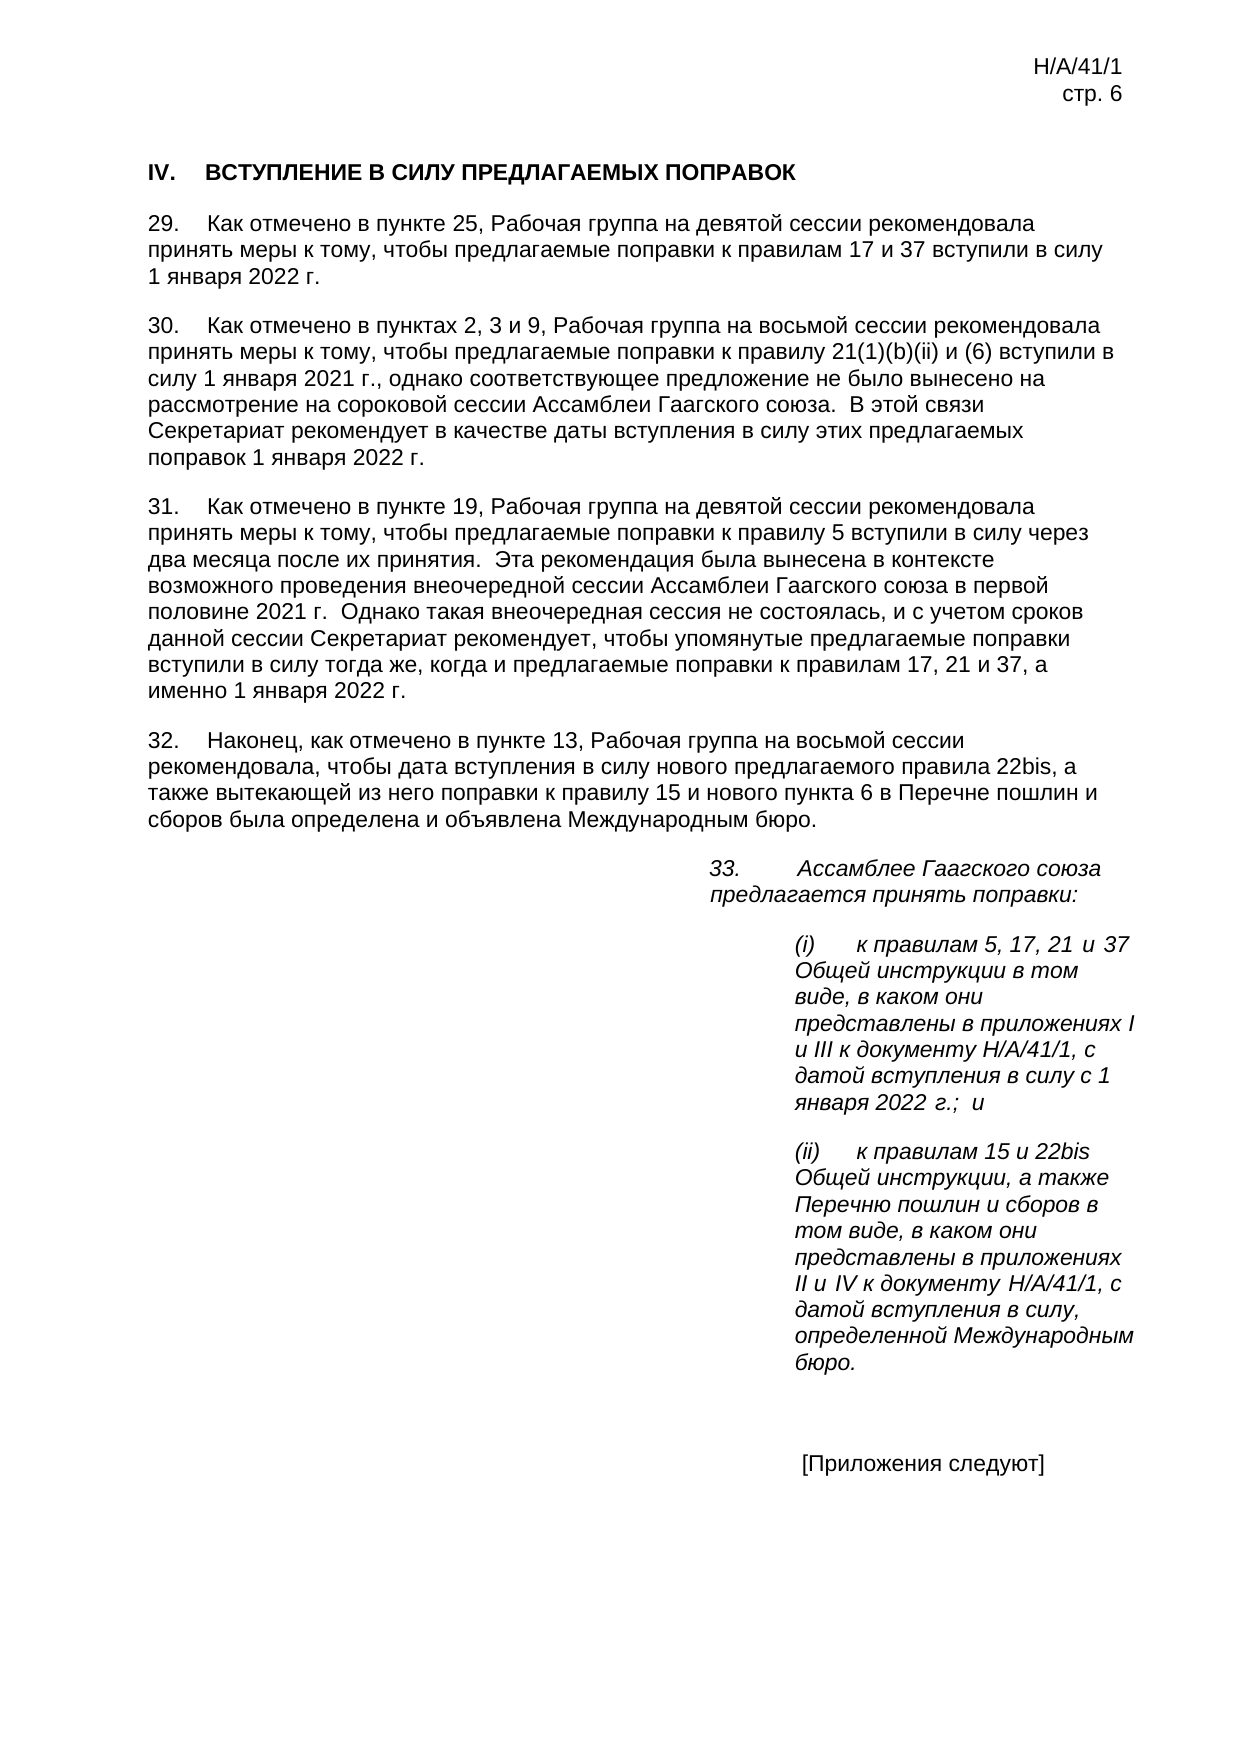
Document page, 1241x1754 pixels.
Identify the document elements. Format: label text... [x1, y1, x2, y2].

text [Приложения следуют] [724, 1450, 1122, 1477]
text Как отмечено в пунктах 2, 3 и 9, Рабочая группа на восьмой сессии рекомендовала принять меры к тому, чтобы предлагаемые поправки к правилу 21(1)(b)(ii) и (6) вступили в силу 1 января 2021 г., однако соответствующее предложение не было вынесено на рассмотрение на сороковой сессии Ассамблеи Гаагского союза. В этой связи Секретариат рекомендует в качестве даты вступления в силу этих предлагаемых поправок 1 января 2022 г. [148, 312, 1122, 470]
text Как отмечено в пункте 19, Рабочая группа на девятой сессии рекомендовала принять меры к тому, чтобы предлагаемые поправки к правилу 5 вступили в силу через два месяца после их принятия. Эта рекомендация была вынесена в контексте возможного проведения внеочередной сессии Ассамблеи Гаагского союза в первой половине 2021 г. Однако такая внеочередная сессия не состоялась, и с учетом сроков данной сессии Секретариат рекомендует, чтобы упомянутые предлагаемые поправки вступили в силу тогда же, когда и предлагаемые поправки к правилам 17, 21 и 37, а именно 1 января 2022 г. [148, 493, 1122, 704]
text Наконец, как отмечено в пункте 13, Рабочая группа на восьмой сессии рекомендовала, чтобы дата вступления в силу нового предлагаемого правила 22bis, а также вытекающей из него поправки к правилу 15 и нового пункта 6 в Перечне пошлин и сборов была определена и объявлена Международным бюро. [148, 727, 1122, 832]
subtitle IV. ВСТУПЛЕНИЕ В СИЛУ ПРЕДЛАГАЕМЫХ ПОПРАВОК [148, 158, 1122, 185]
text Как отмечено в пункте 25, Рабочая группа на девятой сессии рекомендовала принять меры к тому, чтобы предлагаемые поправки к правилам 17 и 37 вступили в силу 1 января 2022 г. [148, 210, 1122, 289]
list (ii) к правилам 15 и 22bis Общей инструкции, а также Перечню пошлин и сборов в том виде, в каком они представлены в приложениях II и IV к документу H/A/41/1, с датой вступления в силу, определенной Международным бюро. [794, 1138, 1141, 1375]
list 33. Ассамблее Гаагского союза предлагается принять поправки: [709, 855, 1122, 908]
list (i) к правилам 5, 17, 21 и 37 Общей инструкции в том виде, в каком они представлены в приложениях I и III к документу H/A/41/1, с датой вступления в силу с 1 января 2022 г.; и [794, 931, 1141, 1115]
